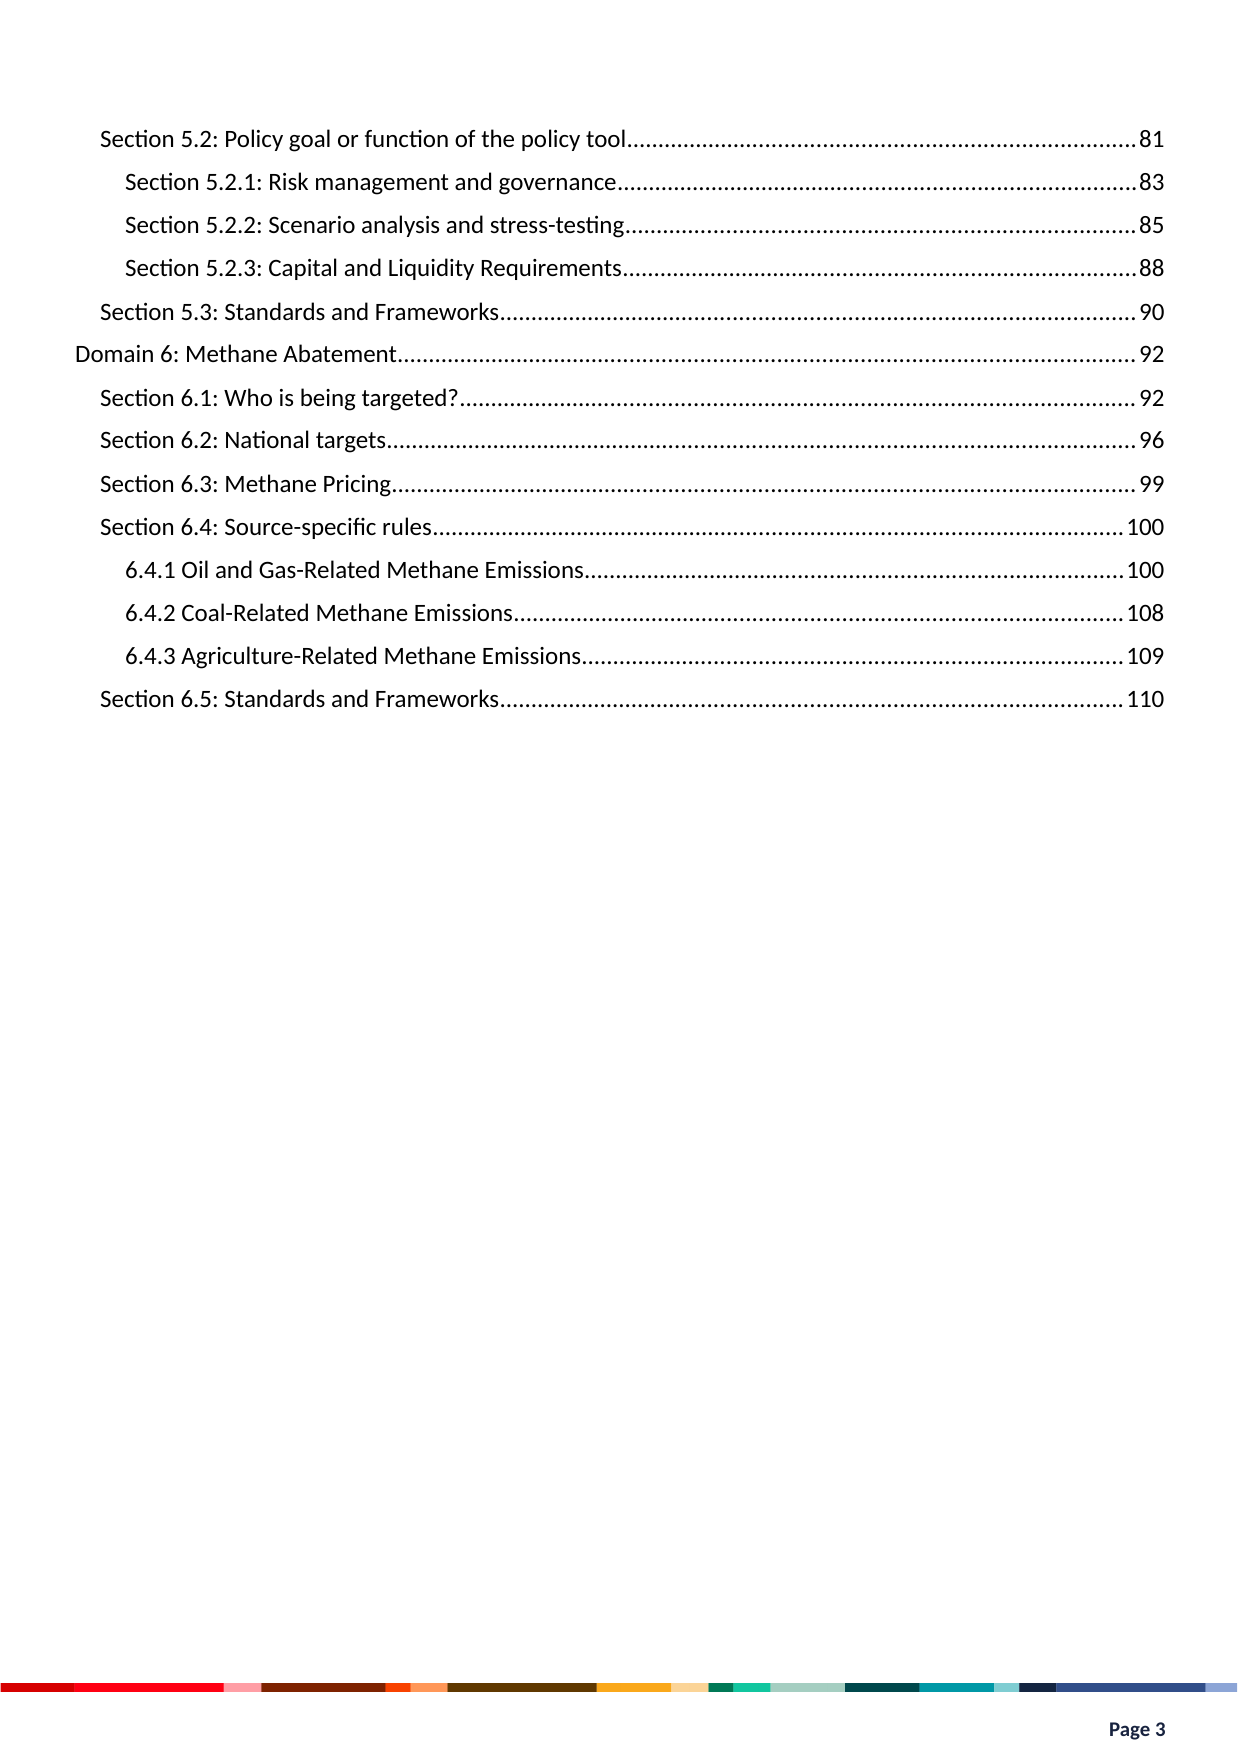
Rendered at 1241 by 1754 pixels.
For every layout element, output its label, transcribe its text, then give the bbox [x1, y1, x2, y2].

text 6.4.3 Agriculture-Related Methane Emissions 109 [125, 640, 1165, 670]
text Section 5.2.2: Scenario analysis and stress-testing 85 [125, 209, 1165, 240]
text Section 5.2.3: Capital and Liquidity Requirements 88 [125, 253, 1165, 283]
text Section 6.3: Methane Pricing 99 [100, 468, 1165, 498]
text Section 6.4: Source-specific rules 100 [100, 511, 1165, 541]
text Section 6.1: Who is being targeted? 92 [100, 382, 1165, 412]
text Domain 6: Methane Abatement 92 [75, 339, 1165, 369]
text Section 6.2: National targets 96 [100, 425, 1165, 455]
text Section 5.2: Policy goal or function of the policy tool 81 [100, 123, 1165, 154]
picture [0, 1683, 1236, 1692]
text Section 5.2.1: Risk management and governance 83 [125, 167, 1165, 197]
text 6.4.1 Oil and Gas-Related Methane Emissions 100 [125, 554, 1165, 584]
text 6.4.2 Coal-Related Methane Emissions 108 [125, 597, 1165, 627]
text Section 6.5: Standards and Frameworks 110 [100, 683, 1165, 713]
text Section 5.3: Standards and Frameworks 90 [100, 296, 1165, 326]
